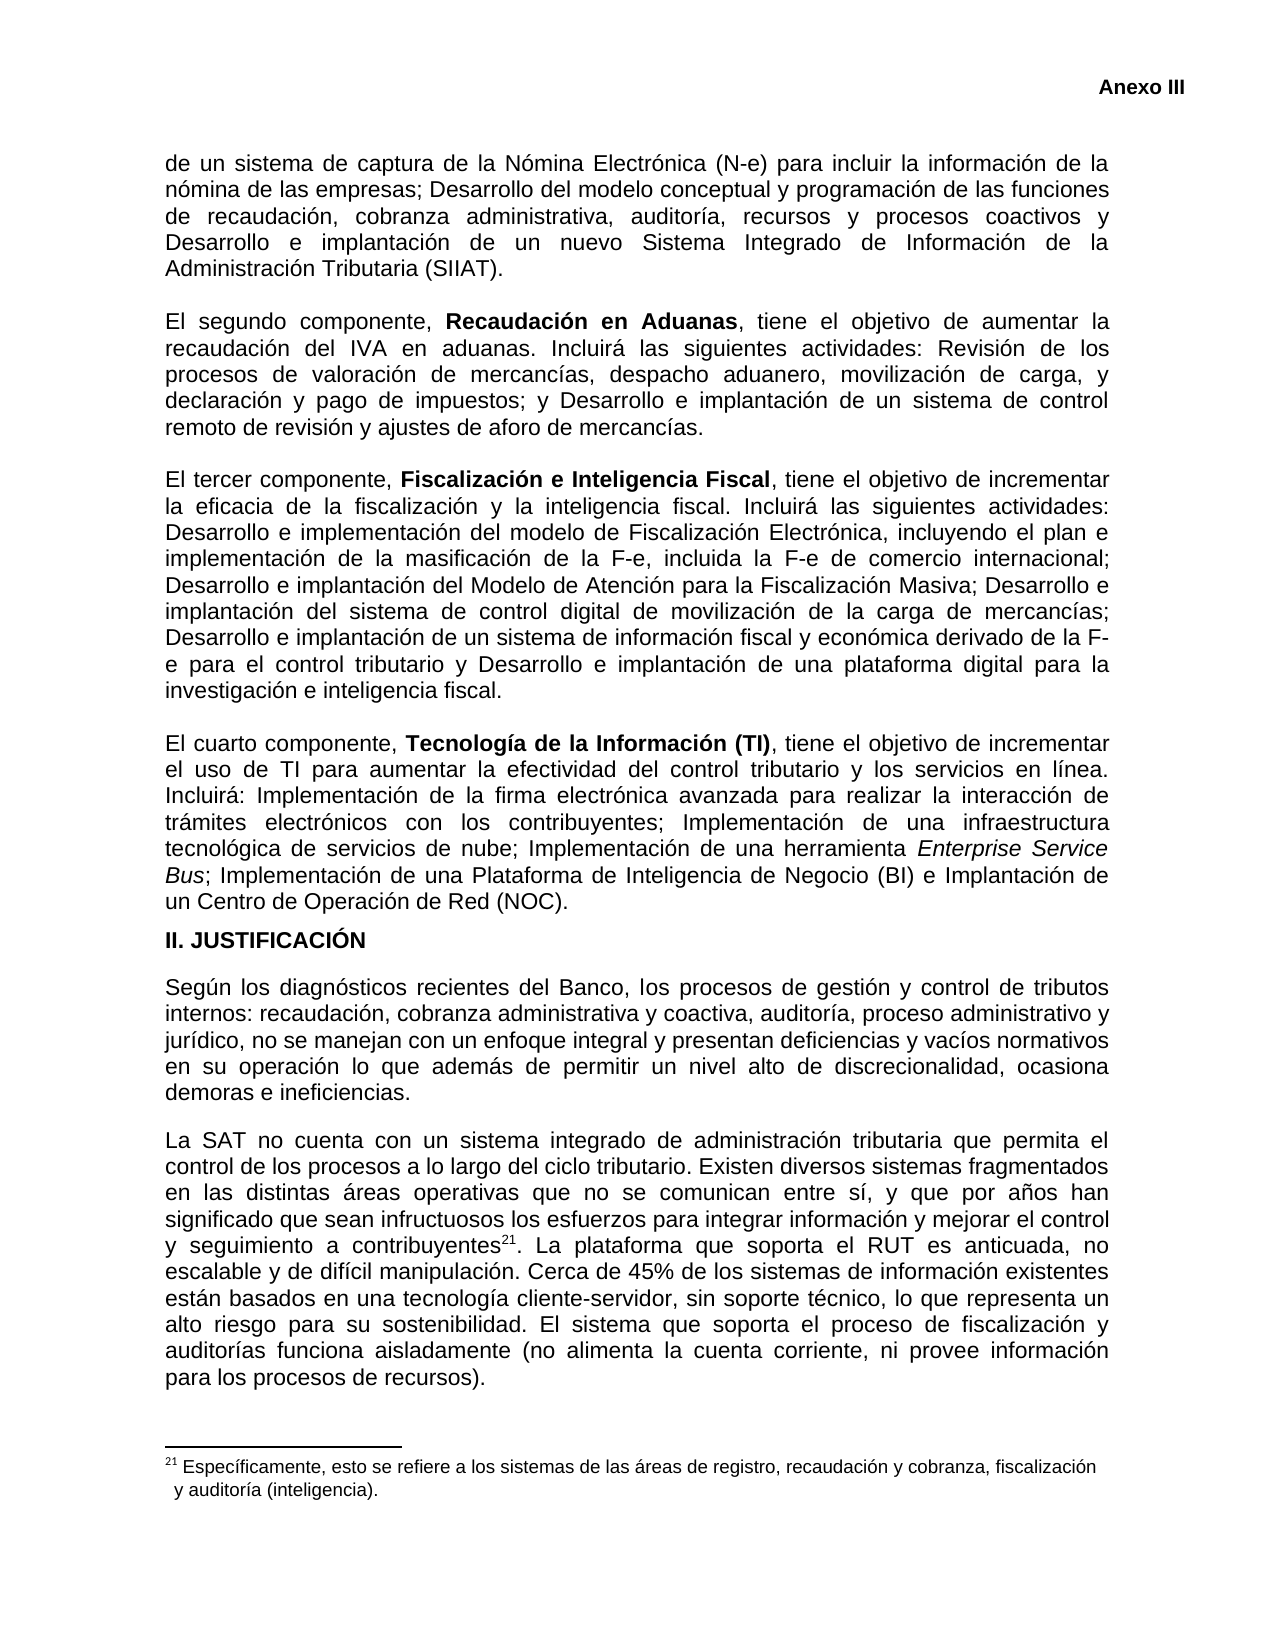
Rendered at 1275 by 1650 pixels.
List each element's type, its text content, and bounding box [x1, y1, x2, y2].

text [165, 150, 1110, 282]
text La SAT no cuenta con un sistema integrado de administración tributaria que permita el control de los procesos a lo largo del ciclo tributario. Existen diversos sistemas fragmentados en las distintas áreas operativas que no se comunican entre sí, y que por años han significado que sean infructuosos los esfuerzos para integrar información y mejorar el control y seguimiento a contribuyentes. La plataforma que soporta el RUT es anticuada, no escalable y de difícil manipulación. Cerca de 45% de los sistemas de información existentes están basados en una tecnología cliente-servidor, sin soporte técnico, lo que representa un alto riesgo para su sostenibilidad. El sistema que soporta el proceso de fiscalización y auditorías funciona aisladamente (no alimenta la cuenta corriente, ni provee información para los procesos de recursos). [165, 1127, 1110, 1390]
text II. JUSTIFICACIÓN [165, 927, 1110, 953]
text El cuarto componente, Tecnología de la Información (TI), tiene el objetivo de incrementar el uso de TI para aumentar la efectividad del control tributario y los servicios en línea. Incluirá: Implementación de la firma electrónica avanzada para realizar la interacción de trámites electrónicos con los contribuyentes; Implementación de una infraestructura tecnológica de servicios de nube; Implementación de una herramienta Enterprise Service Bus; Implementación de una Plataforma de Inteligencia de Negocio (BI) e Implantación de un Centro de Operación de Red (NOC). [165, 730, 1110, 914]
text Según los diagnósticos recientes del Banco, los procesos de gestión y control de tributos internos: recaudación, cobranza administrativa y coactiva, auditoría, proceso administrativo y jurídico, no se manejan con un enfoque integral y presentan deficiencias y vacíos normativos en su operación lo que además de permitir un nivel alto de discrecionalidad, ocasiona demoras e ineficiencias. [165, 974, 1110, 1106]
text El segundo componente, Recaudación en Aduanas, tiene el objetivo de aumentar la recaudación del IVA en aduanas. Incluirá las siguientes actividades: Revisión de los procesos de valoración de mercancías, despacho aduanero, movilización de carga, y declaración y pago de impuestos; y Desarrollo e implantación de un sistema de control remoto de revisión y ajustes de aforo de mercancías. [165, 308, 1110, 440]
text El tercer componente, Fiscalización e Inteligencia Fiscal, tiene el objetivo de incrementar la eficacia de la fiscalización y la inteligencia fiscal. Incluirá las siguientes actividades: Desarrollo e implementación del modelo de Fiscalización Electrónica, incluyendo el plan e implementación de la masificación de la F-e, incluida la F-e de comercio internacional; Desarrollo e implantación del Modelo de Atención para la Fiscalización Masiva; Desarrollo e implantación del sistema de control digital de movilización de la carga de mercancías; Desarrollo e implantación de un sistema de información fiscal y económica derivado de la F-e para el control tributario y Desarrollo e implantación de una plataforma digital para la investigación e inteligencia fiscal. [165, 466, 1110, 703]
